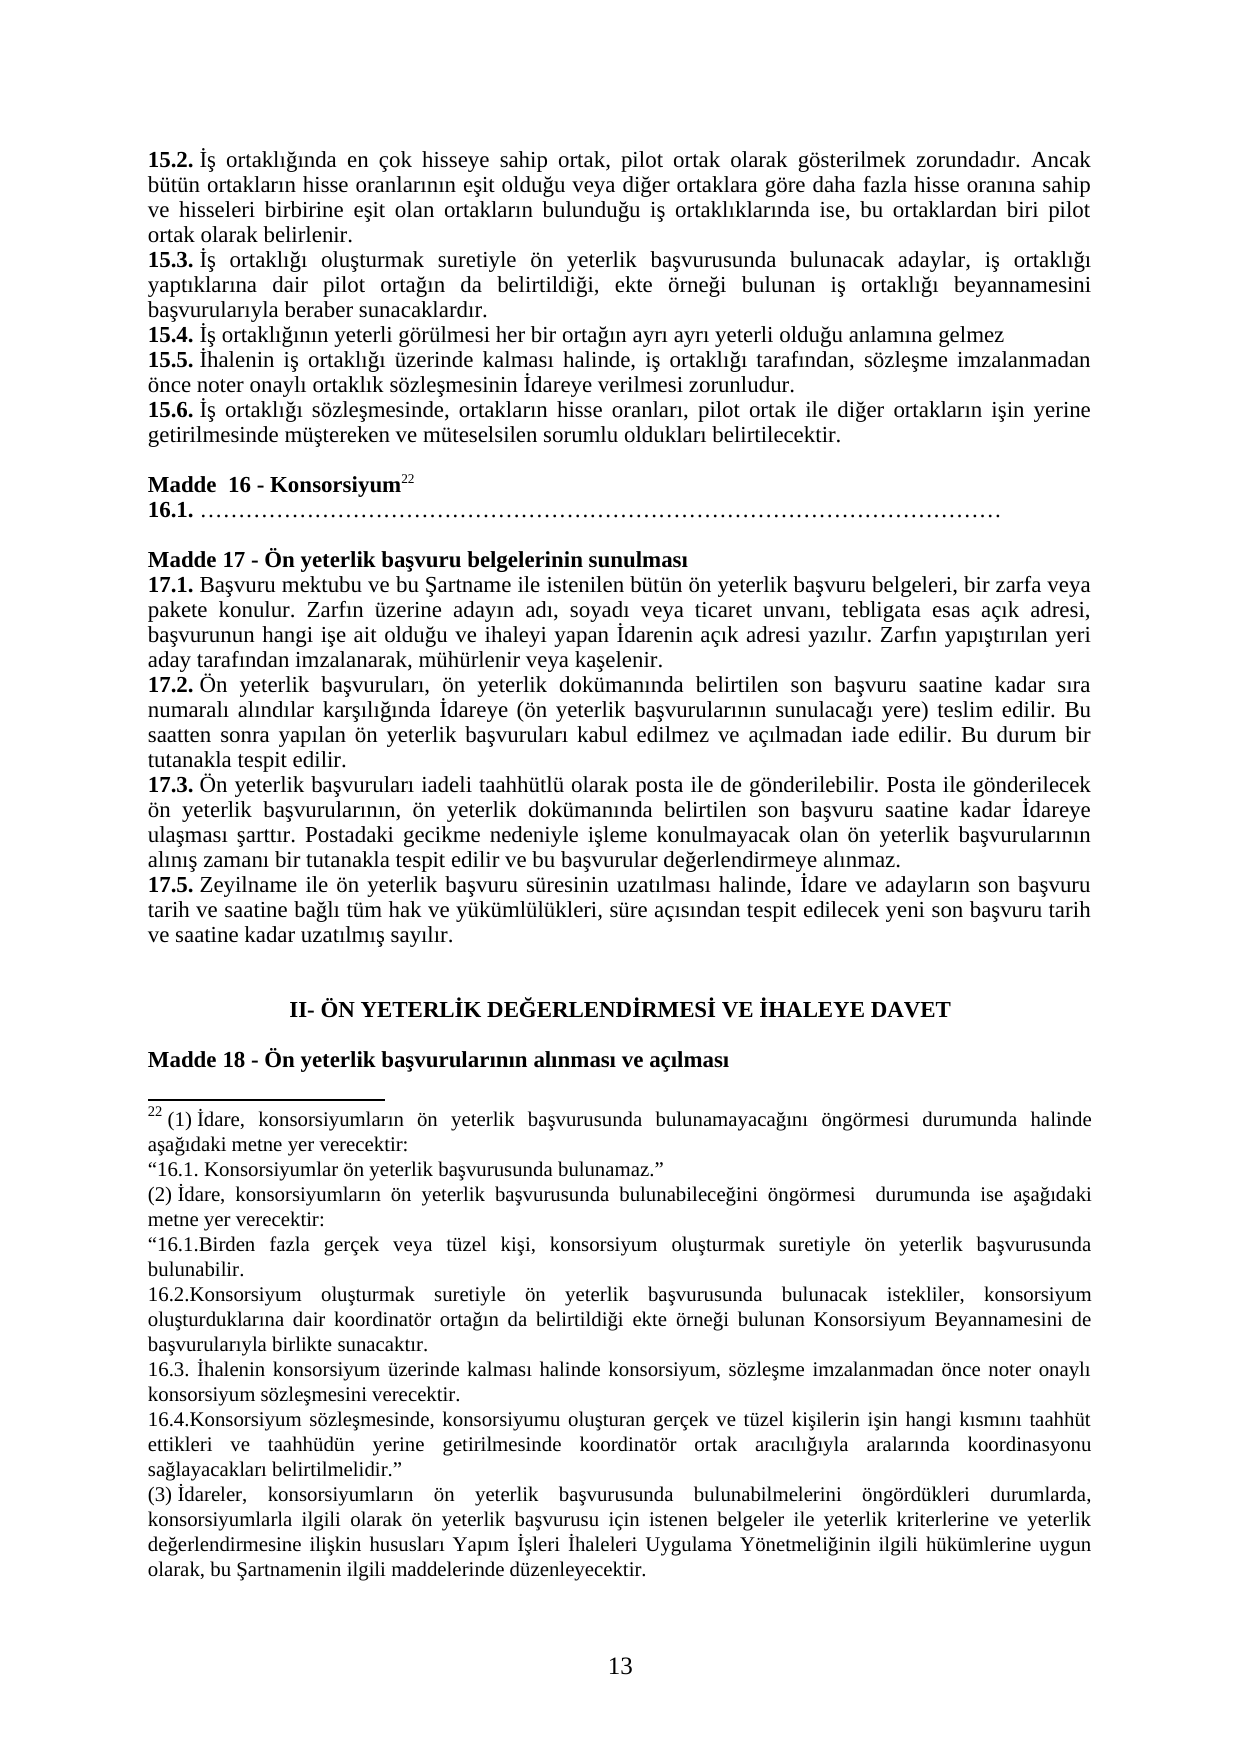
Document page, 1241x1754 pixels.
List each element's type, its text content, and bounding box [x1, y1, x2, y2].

text 15.5. İhalenin iş ortaklığı üzerinde kalması halinde, iş ortaklığı tarafından, sözleşme imzalanmadan önce noter onaylı ortaklık sözleşmesinin İdareye verilmesi zorunludur. [148, 348, 1092, 398]
text 17.2. Ön yeterlik başvuruları, ön yeterlik dokümanında belirtilen son başvuru saatine kadar sıra numaralı alındılar karşılığında İdareye (ön yeterlik başvurularının sunulacağı yere) teslim edilir. Bu saatten sonra yapılan ön yeterlik başvuruları kabul edilmez ve açılmadan iade edilir. Bu durum bir tutanakla tespit edilir. [148, 673, 1092, 773]
text II- ÖN YETERLİK DEĞERLENDİRMESİ VE İHALEYE DAVET [148, 998, 1092, 1023]
text 15.3. İş ortaklığı oluşturmak suretiyle ön yeterlik başvurusunda bulunacak adaylar, iş ortaklığı yaptıklarına dair pilot ortağın da belirtildiği, ekte örneği bulunan iş ortaklığı beyannamesini başvurularıyla beraber sunacaklardır. [148, 248, 1092, 323]
text 15.2. İş ortaklığında en çok hisseye sahip ortak, pilot ortak olarak gösterilmek zorundadır. Ancak bütün ortakların hisse oranlarının eşit olduğu veya diğer ortaklara göre daha fazla hisse oranına sahip ve hisseleri birbirine eşit olan ortakların bulunduğu iş ortaklıklarında ise, bu ortaklardan biri pilot ortak olarak belirlenir. [148, 148, 1092, 248]
text 17.3. Ön yeterlik başvuruları iadeli taahhütlü olarak posta ile de gönderilebilir. Posta ile gönderilecek ön yeterlik başvurularının, ön yeterlik dokümanında belirtilen son başvuru saatine kadar İdareye ulaşması şarttır. Postadaki gecikme nedeniyle işleme konulmayacak olan ön yeterlik başvurularının alınış zamanı bir tutanakla tespit edilir ve bu başvurular değerlendirmeye alınmaz. [148, 773, 1092, 873]
text 17.5. Zeyilname ile ön yeterlik başvuru süresinin uzatılması halinde, İdare ve adayların son başvuru tarih ve saatine bağlı tüm hak ve yükümlülükleri, süre açısından tespit edilecek yeni son başvuru tarih ve saatine kadar uzatılmış sayılır. [148, 873, 1092, 948]
text 17.1. Başvuru mektubu ve bu Şartname ile istenilen bütün ön yeterlik başvuru belgeleri, bir zarfa veya pakete konulur. Zarfın üzerine adayın adı, soyadı veya ticaret unvanı, tebligata esas açık adresi, başvurunun hangi işe ait olduğu ve ihaleyi yapan İdarenin açık adresi yazılır. Zarfın yapıştırılan yeri aday tarafından imzalanarak, mühürlenir veya kaşelenir. [148, 573, 1092, 673]
text Madde 18 - Ön yeterlik başvurularının alınması ve açılması [148, 1048, 1092, 1073]
text Madde 17 - Ön yeterlik başvuru belgelerinin sunulması [148, 548, 1092, 573]
text 15.4. İş ortaklığının yeterli görülmesi her bir ortağın ayrı ayrı yeterli olduğu anlamına gelmez [148, 323, 1092, 348]
text 16.1. …………………………………………………………………………………………… [148, 498, 1092, 523]
text 15.6. İş ortaklığı sözleşmesinde, ortakların hisse oranları, pilot ortak ile diğer ortakların işin yerine getirilmesinde müştereken ve müteselsilen sorumlu oldukları belirtilecektir. [148, 398, 1092, 448]
text Madde 16 - Konsorsiyum [148, 473, 1092, 498]
